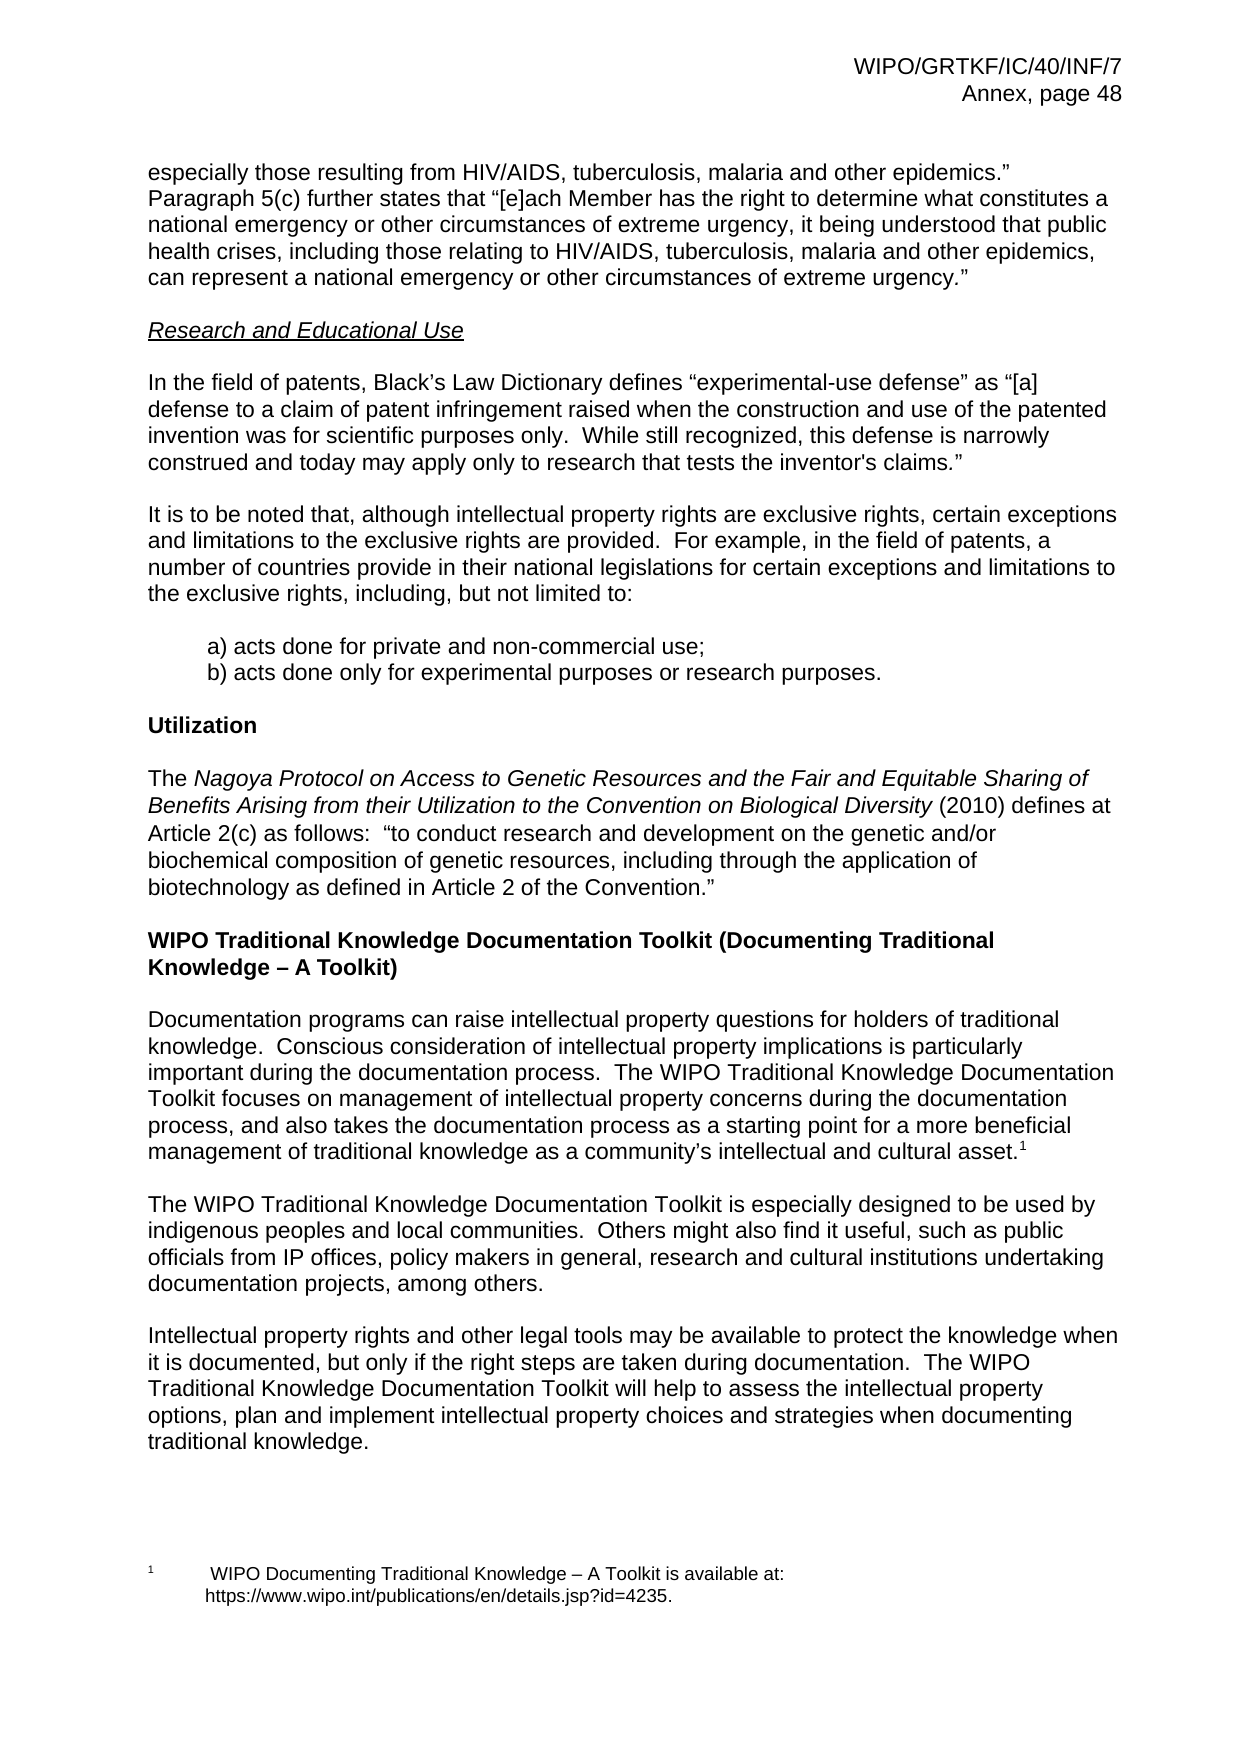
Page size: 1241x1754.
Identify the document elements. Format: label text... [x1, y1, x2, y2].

subtitle WIPO Traditional Knowledge Documentation Toolkit (Documenting Traditional Knowledge – A Toolkit) [148, 927, 1122, 980]
text Research and Educational Use [148, 317, 1122, 343]
text It is to be noted that, although intellectual property rights are exclusive rights, certain exceptions and limitations to the exclusive rights are provided. For example, in the field of patents, a number of countries provide in their national legislations for certain exceptions and limitations to the exclusive rights, including, but not limited to: [148, 501, 1122, 607]
text The WIPO Traditional Knowledge Documentation Toolkit is especially designed to be used by indigenous peoples and local communities. Others might also find it useful, such as public officials from IP offices, policy makers in general, research and cultural institutions undertaking documentation projects, among others. [148, 1191, 1122, 1296]
subtitle Utilization [148, 712, 1122, 738]
text The Nagoya Protocol on Access to Genetic Resources and the Fair and Equitable Sharing of Benefits Arising from their Utilization to the Convention on Biological Diversity (2010) defines at Article 2(c) as follows: “to conduct research and development on the genetic and/or biochemical composition of genetic resources, including through the application of biotechnology as defined in Article 2 of the Convention.” [148, 765, 1122, 900]
text b) acts done only for experimental purposes or research purposes. [207, 659, 1122, 686]
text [148, 158, 1122, 290]
text Documentation programs can raise intellectual property questions for holders of traditional knowledge. Conscious consideration of intellectual property implications is particularly important during the documentation process. The WIPO Traditional Knowledge Documentation Toolkit focuses on management of intellectual property concerns during the documentation process, and also takes the documentation process as a starting point for a more beneficial management of traditional knowledge as a community’s intellectual and cultural asset. [148, 1006, 1122, 1164]
text Intellectual property rights and other legal tools may be available to protect the knowledge when it is documented, but only if the right steps are taken during documentation. The WIPO Traditional Knowledge Documentation Toolkit will help to assess the intellectual property options, plan and implement intellectual property choices and strategies when documenting traditional knowledge. [148, 1322, 1122, 1454]
text a) acts done for private and non-commercial use; [207, 633, 1122, 659]
text In the field of patents, Black’s Law Dictionary defines “experimental-use defense” as “[a] defense to a claim of patent infringement raised when the construction and use of the patented invention was for scientific purposes only. While still recognized, this defense is narrowly construed and today may apply only to research that tests the inventor's claims.” [148, 369, 1122, 475]
